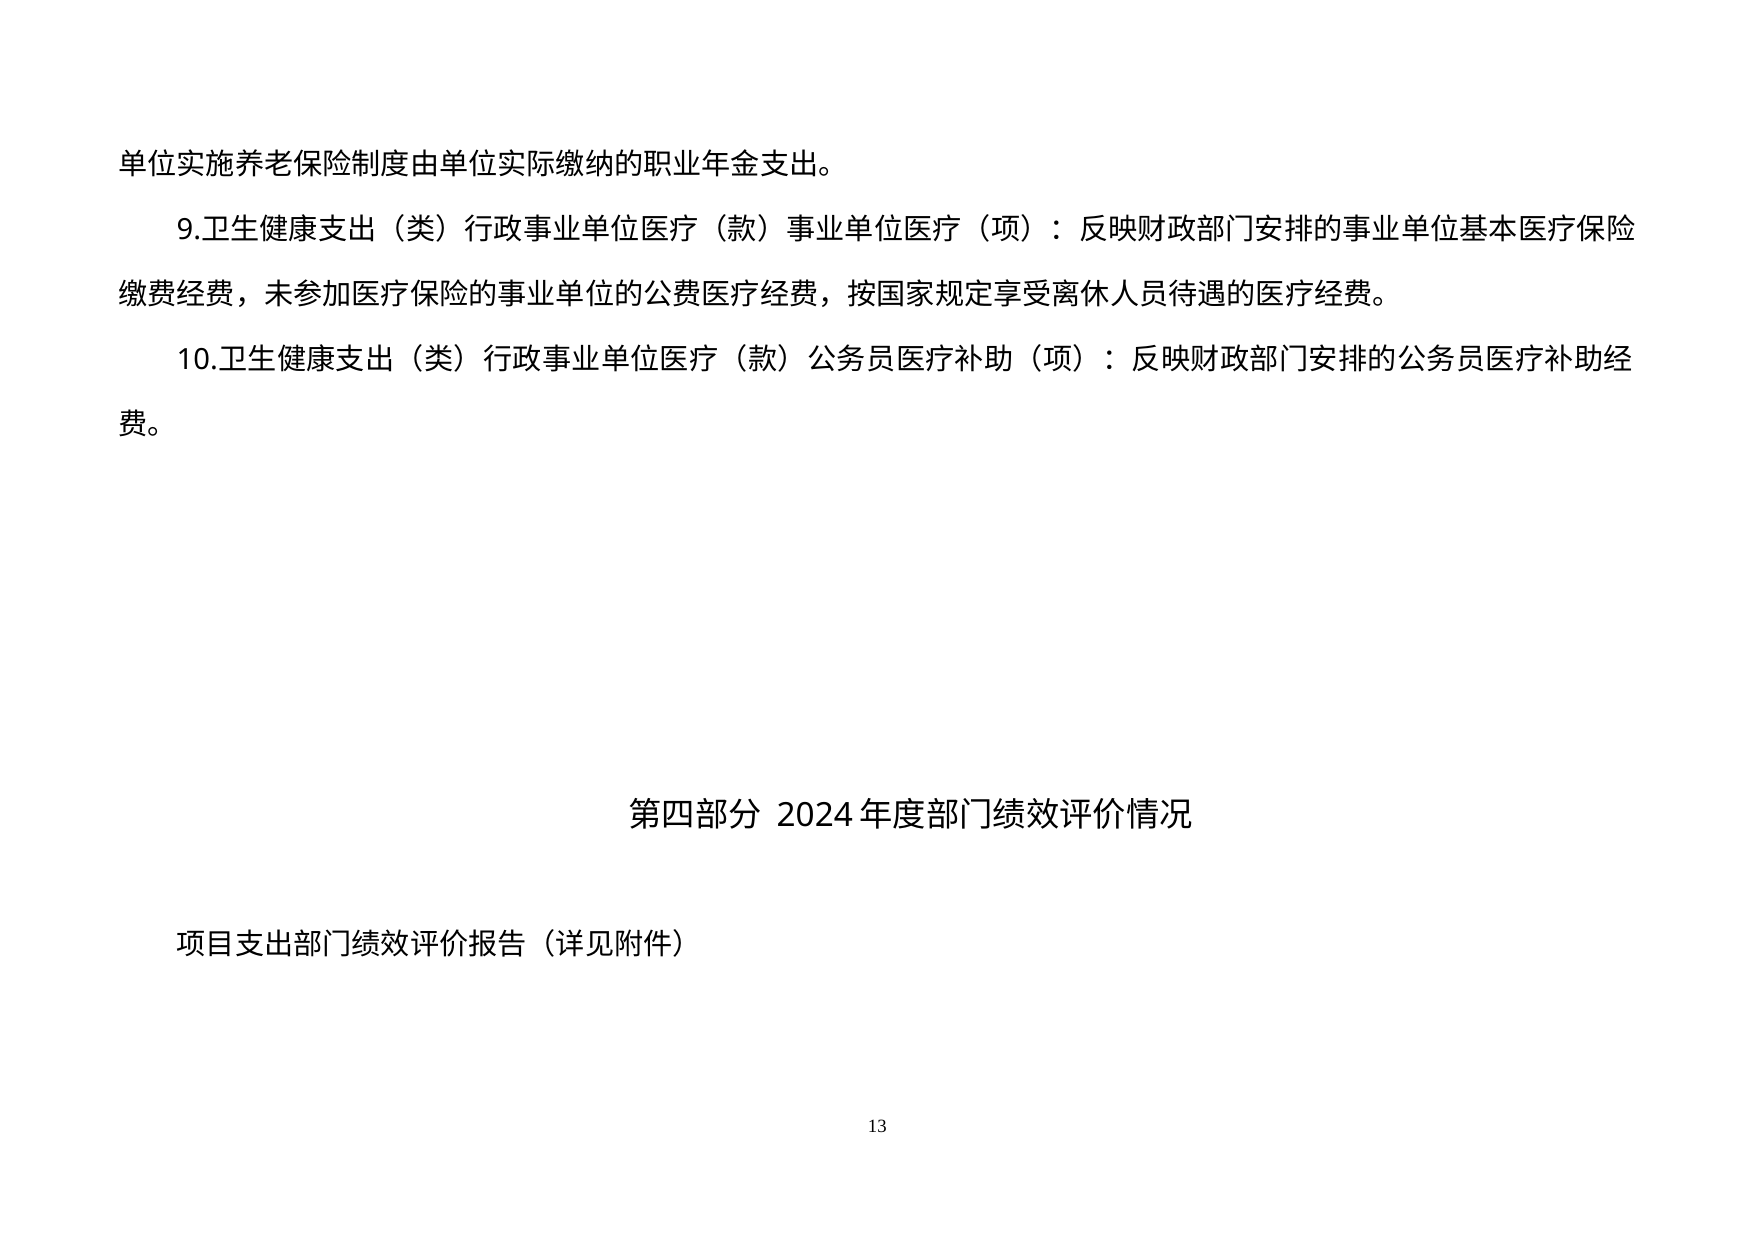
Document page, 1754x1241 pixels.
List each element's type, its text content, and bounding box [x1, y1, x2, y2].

text 第四部分 2024年度部门绩效评价情况 [118, 779, 1636, 844]
text 9.卫生健康支出（类）行政事业单位医疗（款）事业单位医疗（项）：反映财政部门安排的事业单位基本医疗保险缴费经费，未参加医疗保险的事业单位的公费医疗经费，按国家规定享受离休人员待遇的医疗经费。 [118, 194, 1636, 324]
text 10.卫生健康支出（类）行政事业单位医疗（款）公务员医疗补助（项）：反映财政部门安排的公务员医疗补助经费。 [118, 324, 1636, 454]
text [118, 129, 1636, 194]
list 项目支出部门绩效评价报告（详见附件） [118, 909, 1636, 974]
